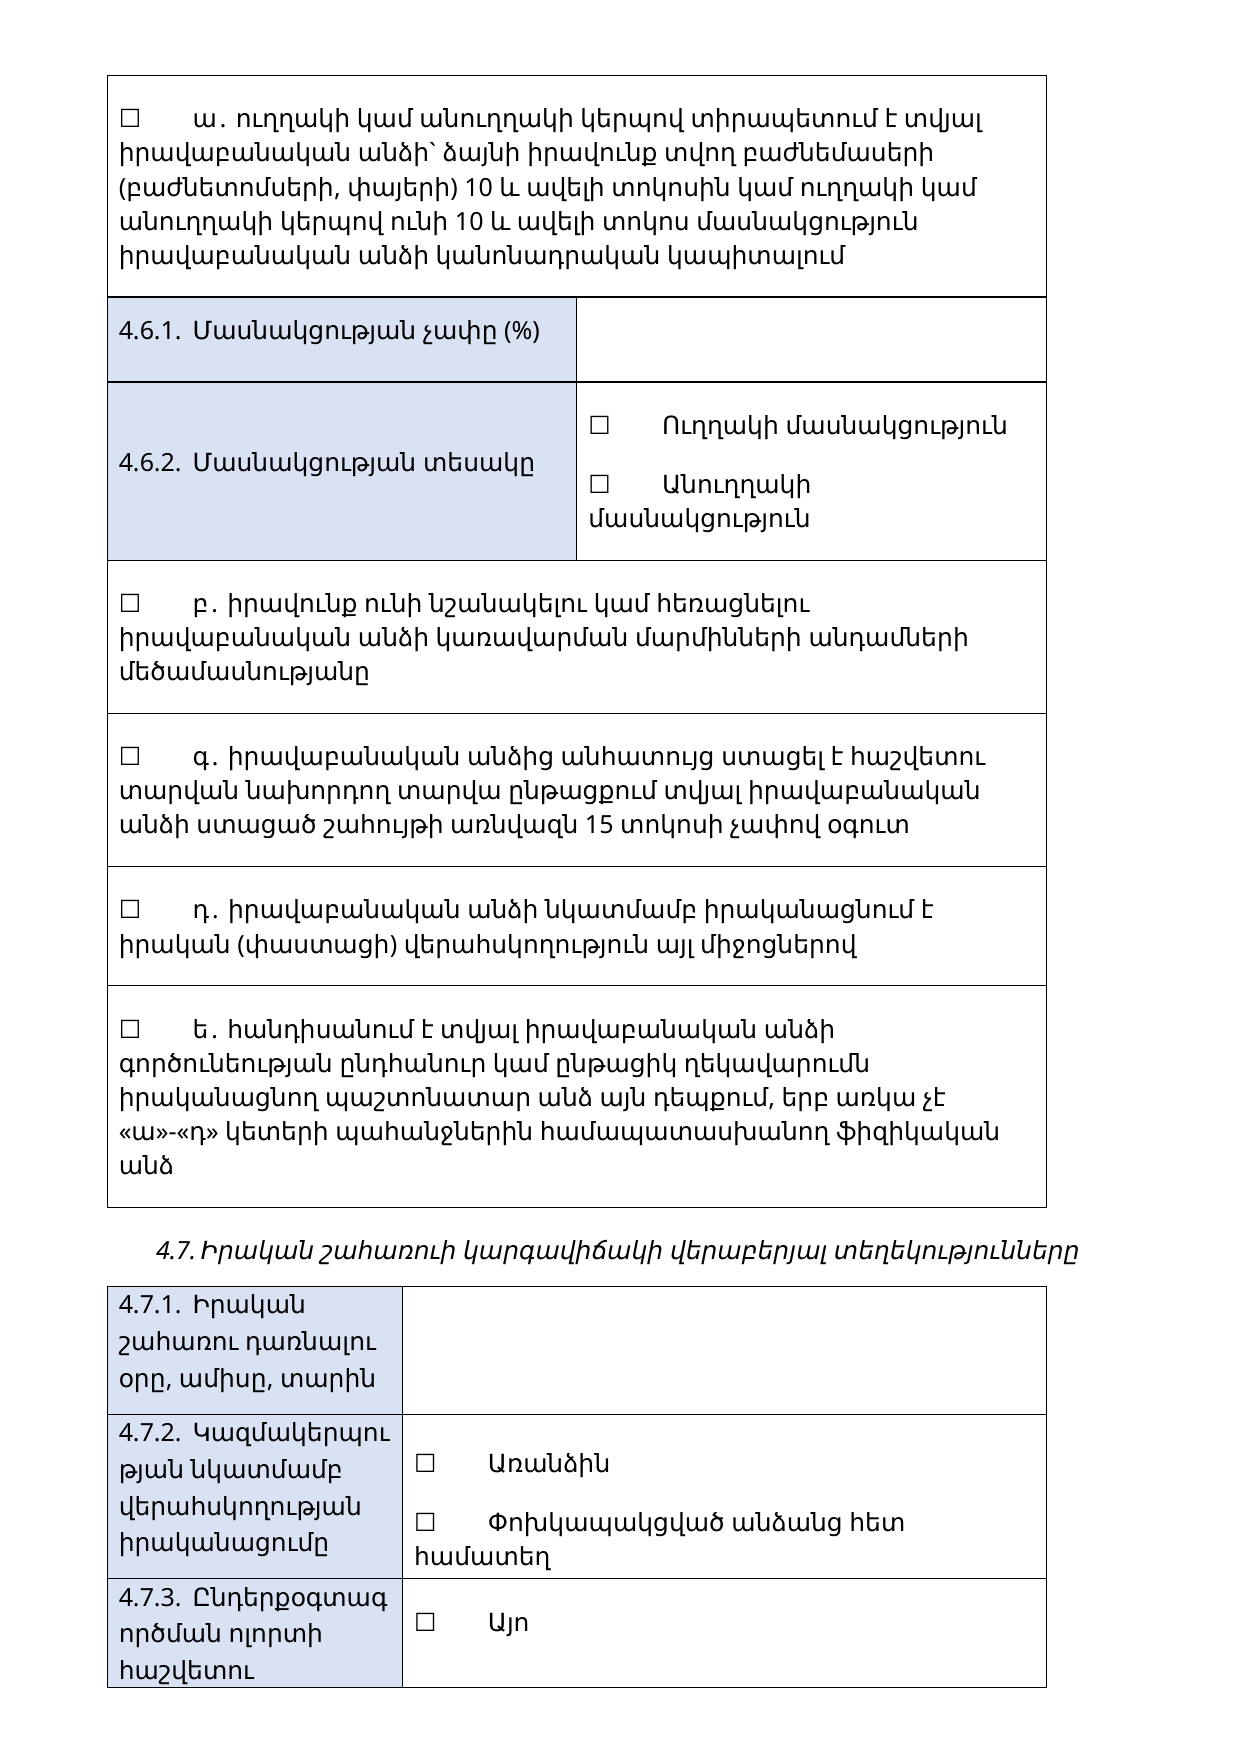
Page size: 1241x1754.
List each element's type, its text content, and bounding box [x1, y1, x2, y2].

table_cell Մասնակցության չափը (%) [108, 298, 576, 381]
table_cell [577, 298, 1046, 381]
table_cell ☐ գ․ իրավաբանական անձից անհատույց ստացել է հաշվետու տարվան նախորդող տարվա ընթացքում տվյալ իրավաբանական անձի ստացած շահույթի առնվազն 15 տոկոսի չափով օգուտ [108, 714, 1046, 866]
table_cell ☐ Այո ☐ Ոչ [403, 1579, 1046, 1687]
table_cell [108, 1579, 402, 1687]
table_cell Կազմակերպության նկատմամբ վերահսկողության իրականացումը [108, 1415, 402, 1578]
list Իրական շահառուի կարգավիճակի վերաբերյալ տեղեկությունները [156, 1233, 1171, 1267]
table_header Իրական շահառու դառնալու օրը, ամիսը, տարին [108, 1287, 402, 1414]
table_header ☐ ա․ ուղղակի կամ անուղղակի կերպով տիրապետում է տվյալ իրավաբանական անձի` ձայնի իրավունք տվող բաժնեմասերի (բաժնետոմսերի, փայերի) 10 և ավելի տոկոսին կամ ուղղակի կամ անուղղակի կերպով ունի 10 և ավելի տոկոս մասնակցություն իրավաբանական անձի կանոնադրական կապիտալում [108, 76, 1046, 296]
table_cell ☐ Ուղղակի մասնակցություն ☐ Անուղղակի մասնակցություն [577, 383, 1046, 560]
table_cell ☐ բ․ իրավունք ունի նշանակելու կամ հեռացնելու իրավաբանական անձի կառավարման մարմինների անդամների մեծամասնությանը [108, 561, 1046, 713]
table_cell ☐ ե․ հանդիսանում է տվյալ իրավաբանական անձի գործունեության ընդհանուր կամ ընթացիկ ղեկավարումն իրականացնող պաշտոնատար անձ այն դեպքում, երբ առկա չէ «ա»-«դ» կետերի պահանջներին համապատասխանող ֆիզիկական անձ [108, 986, 1046, 1207]
table_header [403, 1287, 1046, 1414]
table_cell ☐ դ․ իրավաբանական անձի նկատմամբ իրականացնում է իրական (փաստացի) վերահսկողություն այլ միջոցներով [108, 867, 1046, 985]
table_cell Մասնակցության տեսակը [108, 383, 576, 560]
table_cell ☐ Առանձին ☐ Փոխկապակցված անձանց հետ համատեղ [403, 1415, 1046, 1578]
